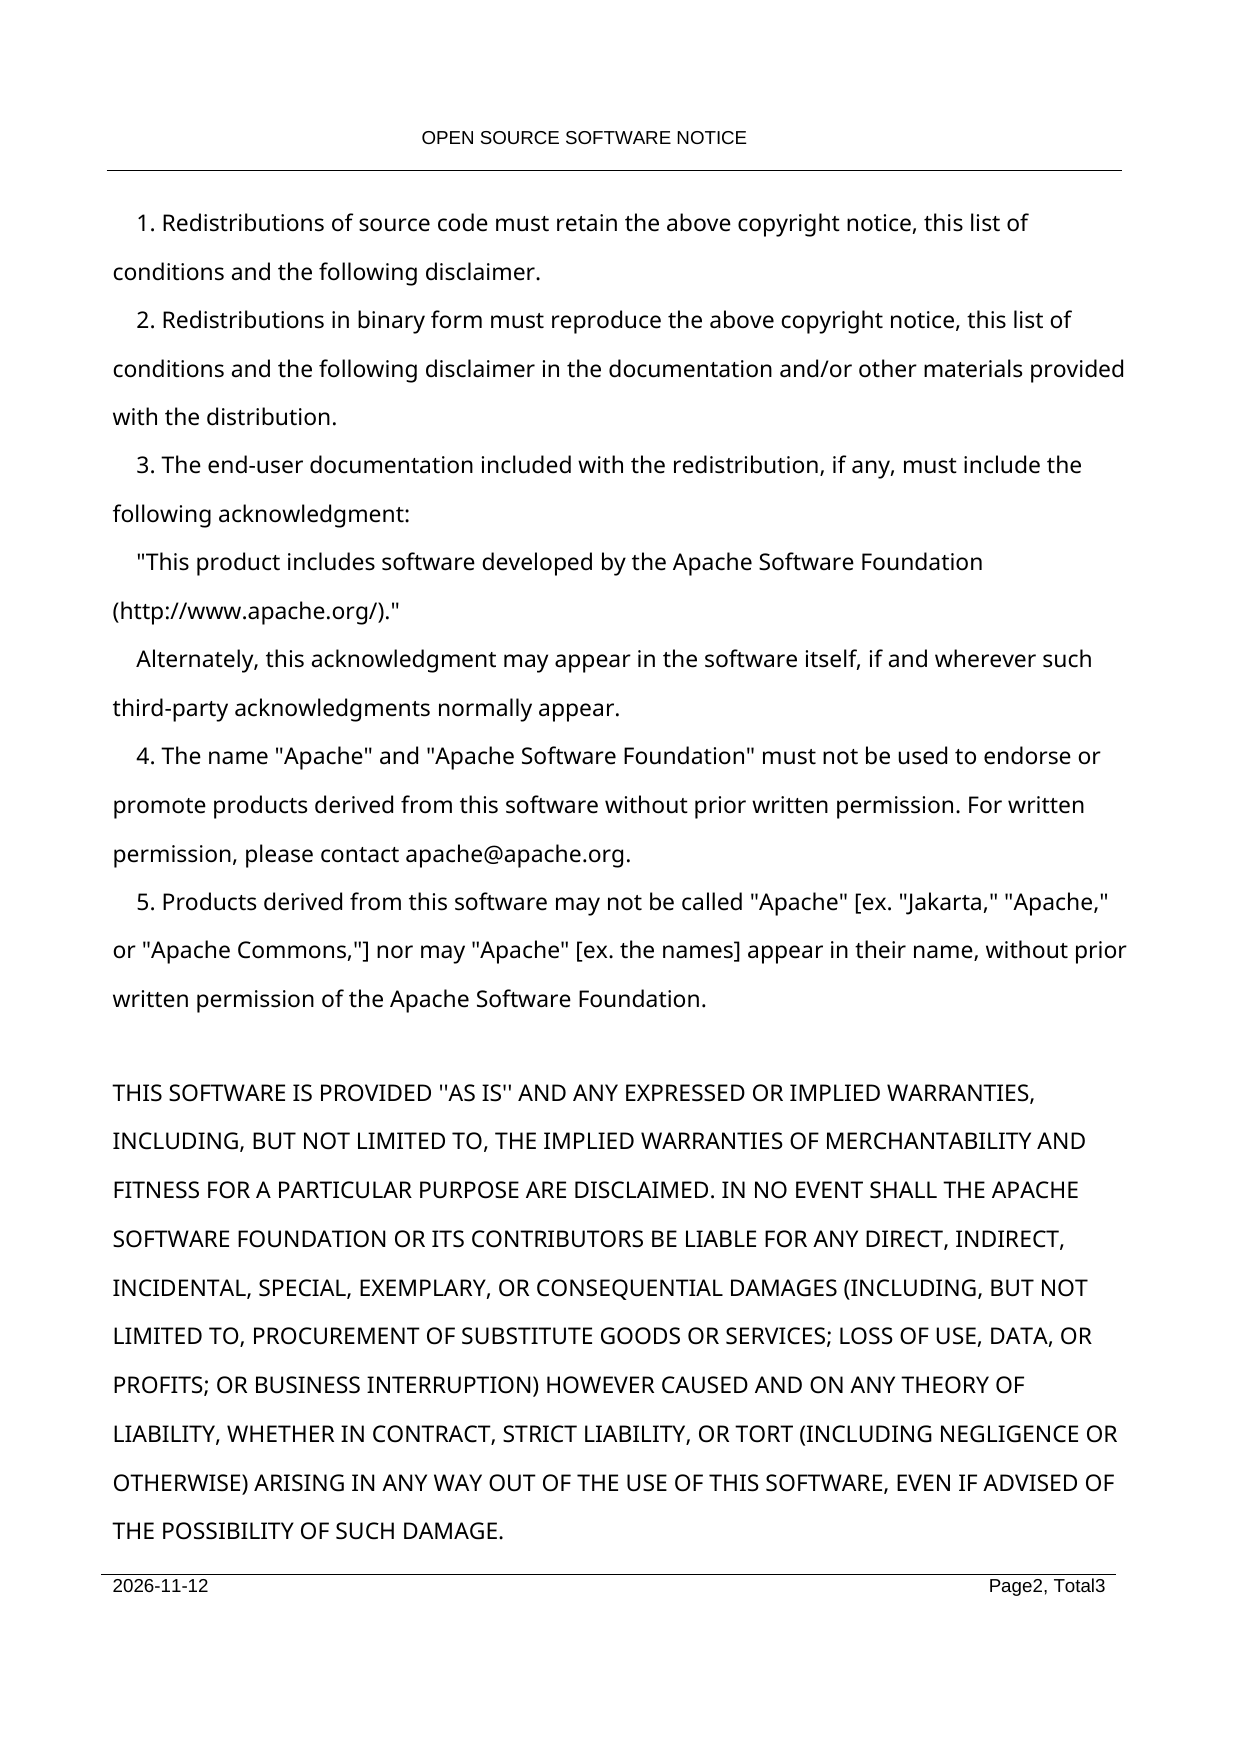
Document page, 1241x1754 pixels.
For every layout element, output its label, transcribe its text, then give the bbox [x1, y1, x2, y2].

text "This product includes software developed by the Apache Software Foundation (http://www.apache.org/)." [112, 546, 1128, 627]
text Alternately, this acknowledgment may appear in the software itself, if and wherever such third-party acknowledgments normally appear. [112, 643, 1128, 724]
text 5. Products derived from this software may not be called "Apache" [ex. "Jakarta," "Apache," or "Apache Commons,"] nor may "Apache" [ex. the names] appear in their name, without prior written permission of the Apache Software Foundation. [112, 885, 1128, 1015]
text 3. The end-user documentation included with the redistribution, if any, must include the following acknowledgment: [112, 449, 1128, 530]
text THIS SOFTWARE IS PROVIDED ''AS IS'' AND ANY EXPRESSED OR IMPLIED WARRANTIES, INCLUDING, BUT NOT LIMITED TO, THE IMPLIED WARRANTIES OF MERCHANTABILITY AND FITNESS FOR A PARTICULAR PURPOSE ARE DISCLAIMED. IN NO EVENT SHALL THE APACHE SOFTWARE FOUNDATION OR ITS CONTRIBUTORS BE LIABLE FOR ANY DIRECT, INDIRECT, INCIDENTAL, SPECIAL, EXEMPLARY, OR CONSEQUENTIAL DAMAGES (INCLUDING, BUT NOT LIMITED TO, PROCUREMENT OF SUBSTITUTE GOODS OR SERVICES; LOSS OF USE, DATA, OR PROFITS; OR BUSINESS INTERRUPTION) HOWEVER CAUSED AND ON ANY THEORY OF LIABILITY, WHETHER IN CONTRACT, STRICT LIABILITY, OR TORT (INCLUDING NEGLIGENCE OR OTHERWISE) ARISING IN ANY WAY OUT OF THE USE OF THIS SOFTWARE, EVEN IF ADVISED OF THE POSSIBILITY OF SUCH DAMAGE. [112, 1076, 1128, 1547]
text 4. The name "Apache" and "Apache Software Foundation" must not be used to endorse or promote products derived from this software without prior written permission. For written permission, please contact apache@apache.org. [112, 739, 1128, 869]
text 1. Redistributions of source code must retain the above copyright notice, this list of conditions and the following disclaimer. [112, 206, 1128, 288]
text 2. Redistributions in binary form must reproduce the above copyright notice, this list of conditions and the following disclaimer in the documentation and/or other materials provided with the distribution. [112, 303, 1128, 433]
